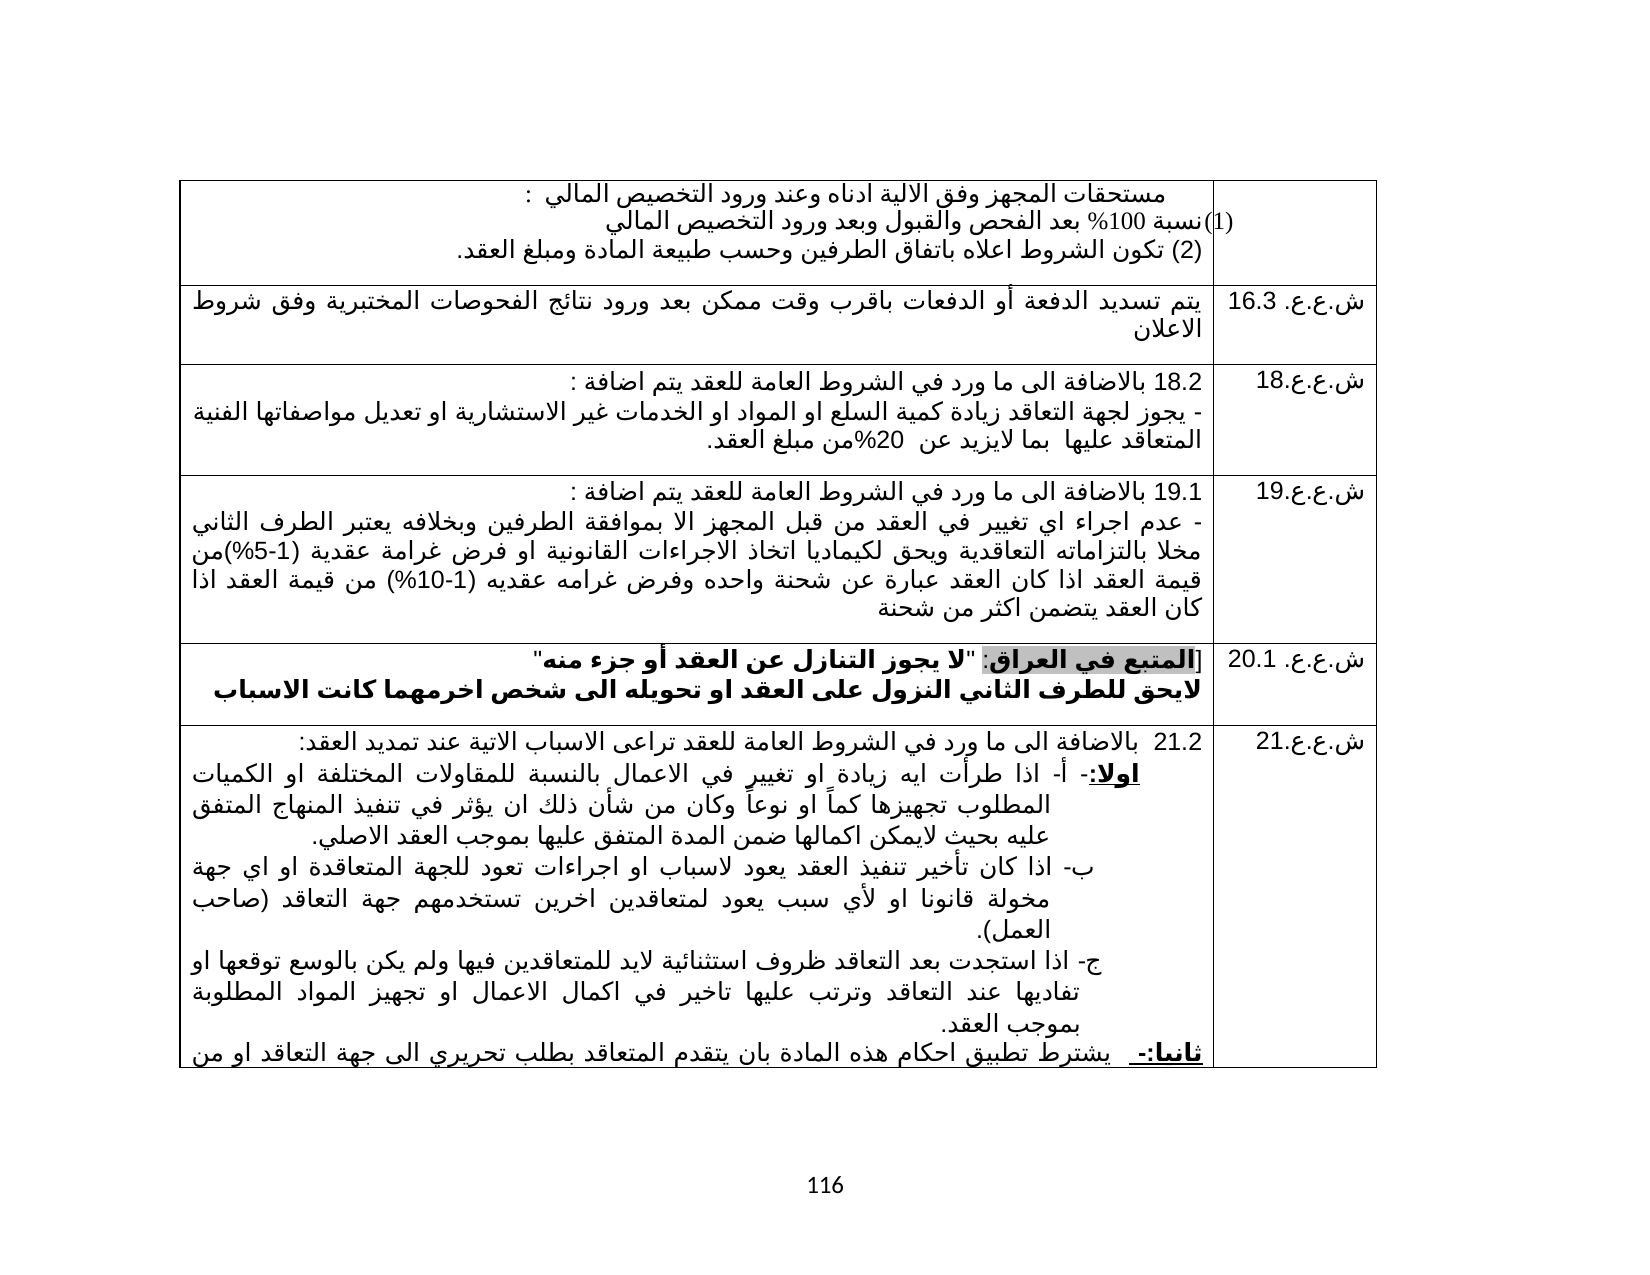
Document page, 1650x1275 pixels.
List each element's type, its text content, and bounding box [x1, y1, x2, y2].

table_cell ش.ع.ع. 16.3 [1214, 286, 1376, 364]
table_cell [المتبع في العراق: "لا يجوز التنازل عن العقد أو جزء منه" لايحق للطرف الثاني النزول على العقد او تحويله الى شخص اخرمهما كانت الاسباب [181, 644, 1213, 725]
table_cell ش.ع.ع. 16.1 [1214, 181, 1376, 285]
table_cell ش.ع.ع.19 [1214, 476, 1376, 643]
table_cell 19.1 بالاضافة الى ما ورد في الشروط العامة للعقد يتم اضافة : - عدم اجراء اي تغيير في العقد من قبل المجهز الا بموافقة الطرفين وبخلافه يعتبر الطرف الثاني مخلا بالتزاماته التعاقدية ويحق لكيماديا اتخاذ الاجراءات القانونية او فرض غرامة عقدية (1-5%)من قيمة العقد اذا كان العقد عبارة عن شحنة واحده وفرض غرامه عقديه (1-10%) من قيمة العقد اذا كان العقد يتضمن اكثر من شحنة [181, 476, 1213, 643]
table_cell 18.2 بالاضافة الى ما ورد في الشروط العامة للعقد يتم اضافة : - يجوز لجهة التعاقد زيادة كمية السلع او المواد او الخدمات غير الاستشارية او تعديل مواصفاتها الفنية المتعاقد عليها بما لايزيد عن 20%من مبلغ العقد. [181, 365, 1213, 475]
table_cell ش.ع.ع.18 [1214, 365, 1376, 475]
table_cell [181, 726, 1213, 1067]
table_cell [181, 181, 1213, 285]
table_cell ش.ع.ع.21 [1214, 726, 1376, 1067]
table_cell ش.ع.ع. 20.1 [1214, 644, 1376, 725]
table_cell يتم تسديد الدفعة أو الدفعات باقرب وقت ممكن بعد ورود نتائج الفحوصات المختبرية وفق شروط الاعلان [181, 286, 1213, 364]
